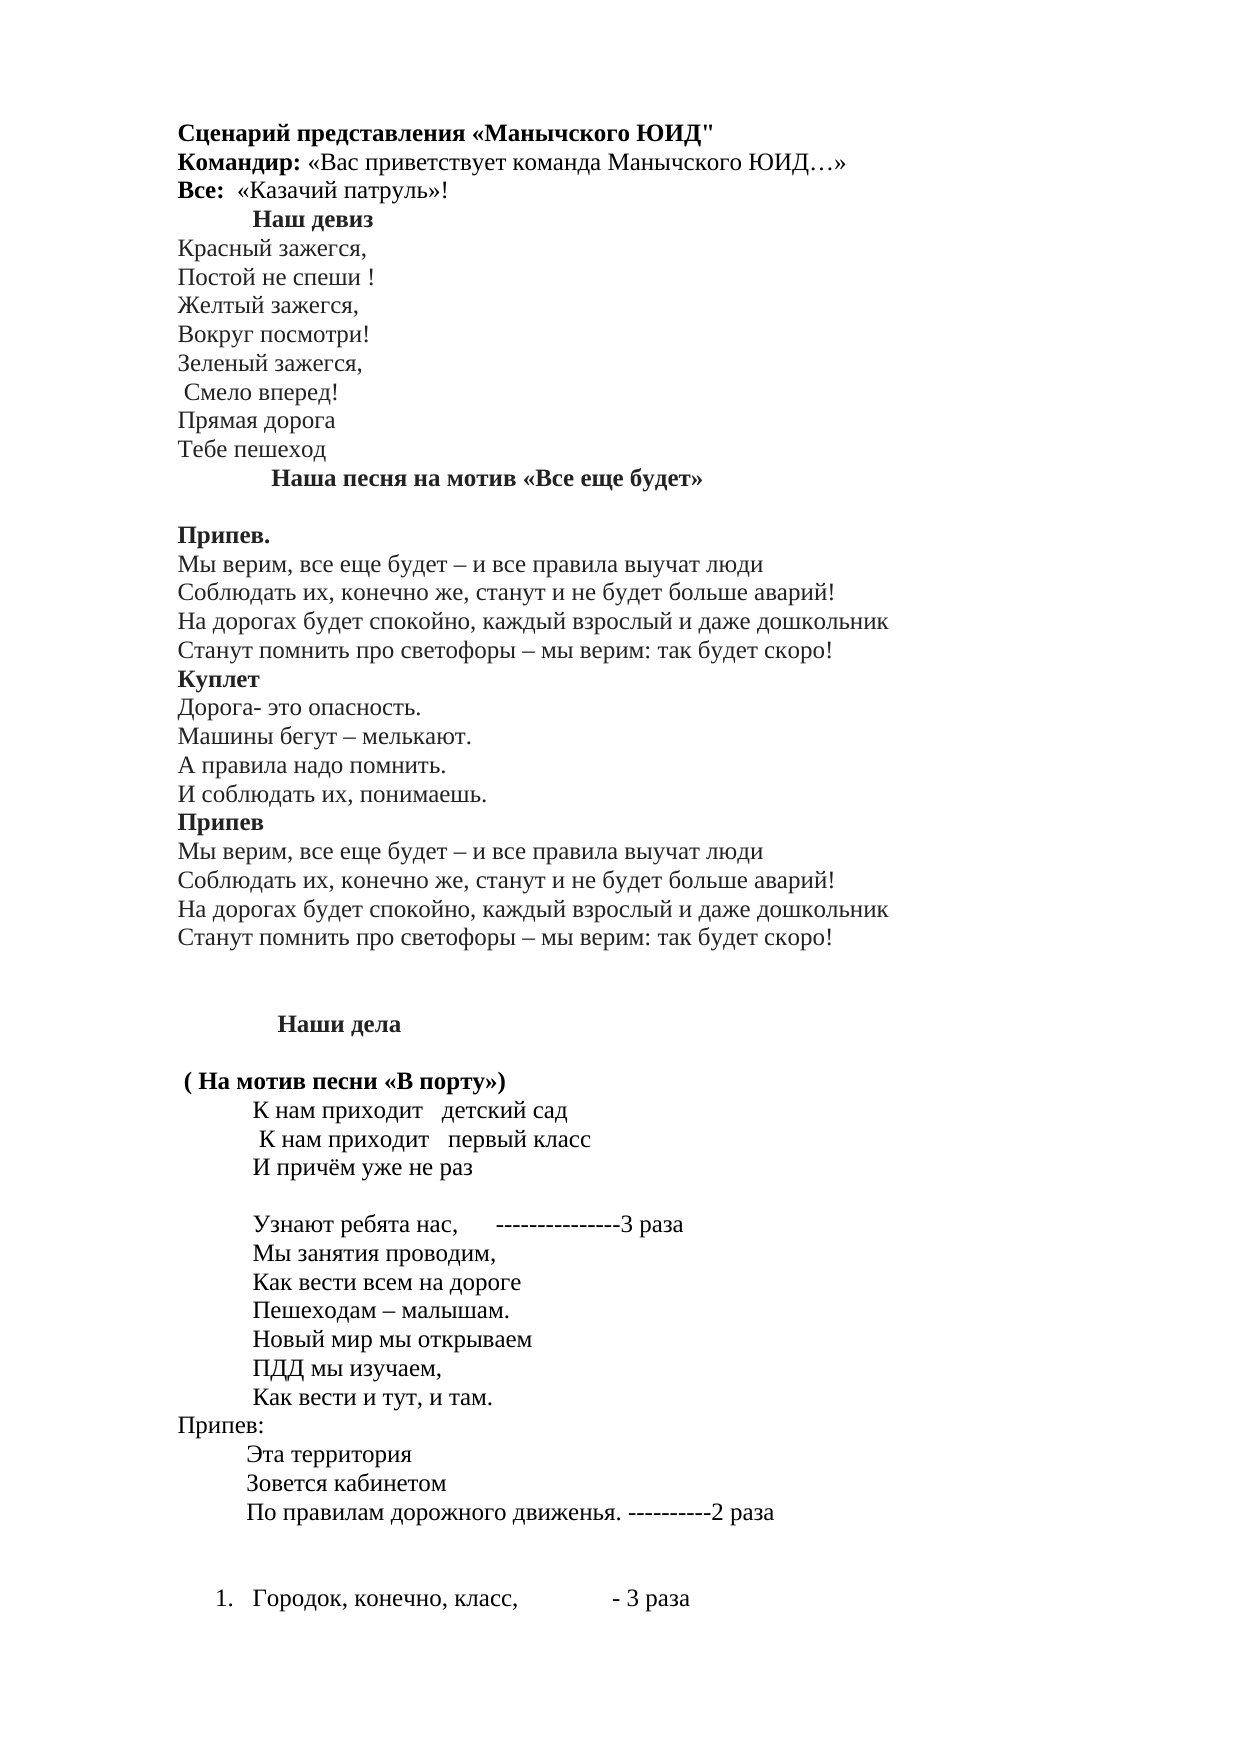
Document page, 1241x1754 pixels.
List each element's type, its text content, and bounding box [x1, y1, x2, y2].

text Вокруг посмотри! [177, 319, 1152, 348]
text По правилам дорожного движенья. ----------2 раза [177, 1497, 1152, 1525]
text Припев Мы верим, все еще будет – и все правила выучат люди Соблюдать их, конечно же, станут и не будет больше аварий! На дорогах будет спокойно, каждый взрослый и даже дошкольник Станут помнить про светофоры – мы верим: так будет скоро! [177, 807, 1152, 951]
text К нам приходит детский сад [252, 1095, 1152, 1124]
text Все: «Казачий патруль»! [177, 176, 1152, 204]
text Машины бегут – мелькают. [177, 721, 1152, 750]
text Как вести всем на дороге [252, 1267, 1152, 1295]
text Желтый зажегся, [177, 291, 1152, 319]
list Городок, конечно, класс, - 3 раза [215, 1583, 1152, 1612]
text А правила надо помнить. [177, 750, 1152, 779]
text Постой не спеши ! [177, 262, 1152, 291]
text Сценарий представления «Манычского ЮИД" [177, 118, 1152, 147]
text Красный зажегся, [177, 233, 1152, 262]
text И соблюдать их, понимаешь. [177, 779, 1152, 807]
text Новый мир мы открываем [252, 1324, 1152, 1353]
text Прямая дорога [177, 406, 1152, 434]
text Зовется кабинетом [177, 1468, 1152, 1497]
text ( На мотив песни «В порту») [177, 1066, 1152, 1095]
text Мы занятия проводим, [252, 1238, 1152, 1267]
text Как вести и тут, и там. [252, 1382, 1152, 1410]
text Дорога- это опасность. [177, 692, 1152, 721]
text Наша песня на мотив «Все еще будет» [177, 463, 1152, 520]
text К нам приходит первый класс [252, 1124, 1152, 1152]
text Припев. Мы верим, все еще будет – и все правила выучат люди Соблюдать их, конечно же, станут и не будет больше аварий! На дорогах будет спокойно, каждый взрослый и даже дошкольник Станут помнить про светофоры – мы верим: так будет скоро! [177, 520, 1152, 664]
text Эта территория [177, 1439, 1152, 1468]
text Пешеходам – малышам. [252, 1295, 1152, 1324]
text Смело вперед! [177, 377, 1152, 406]
text Припев: [177, 1410, 1152, 1439]
text Куплет [177, 664, 1152, 692]
text Тебе пешеход [177, 434, 1152, 463]
text Командир: «Вас приветствует команда Манычского ЮИД…» [177, 147, 1152, 176]
text Наш девиз [177, 204, 1152, 233]
text Узнают ребята нас, ---------------3 раза [252, 1209, 1152, 1238]
text ПДД мы изучаем, [252, 1353, 1152, 1382]
text Зеленый зажегся, [177, 348, 1152, 377]
text Наши дела [177, 1009, 1152, 1037]
text И причём уже не раз [252, 1152, 1152, 1181]
